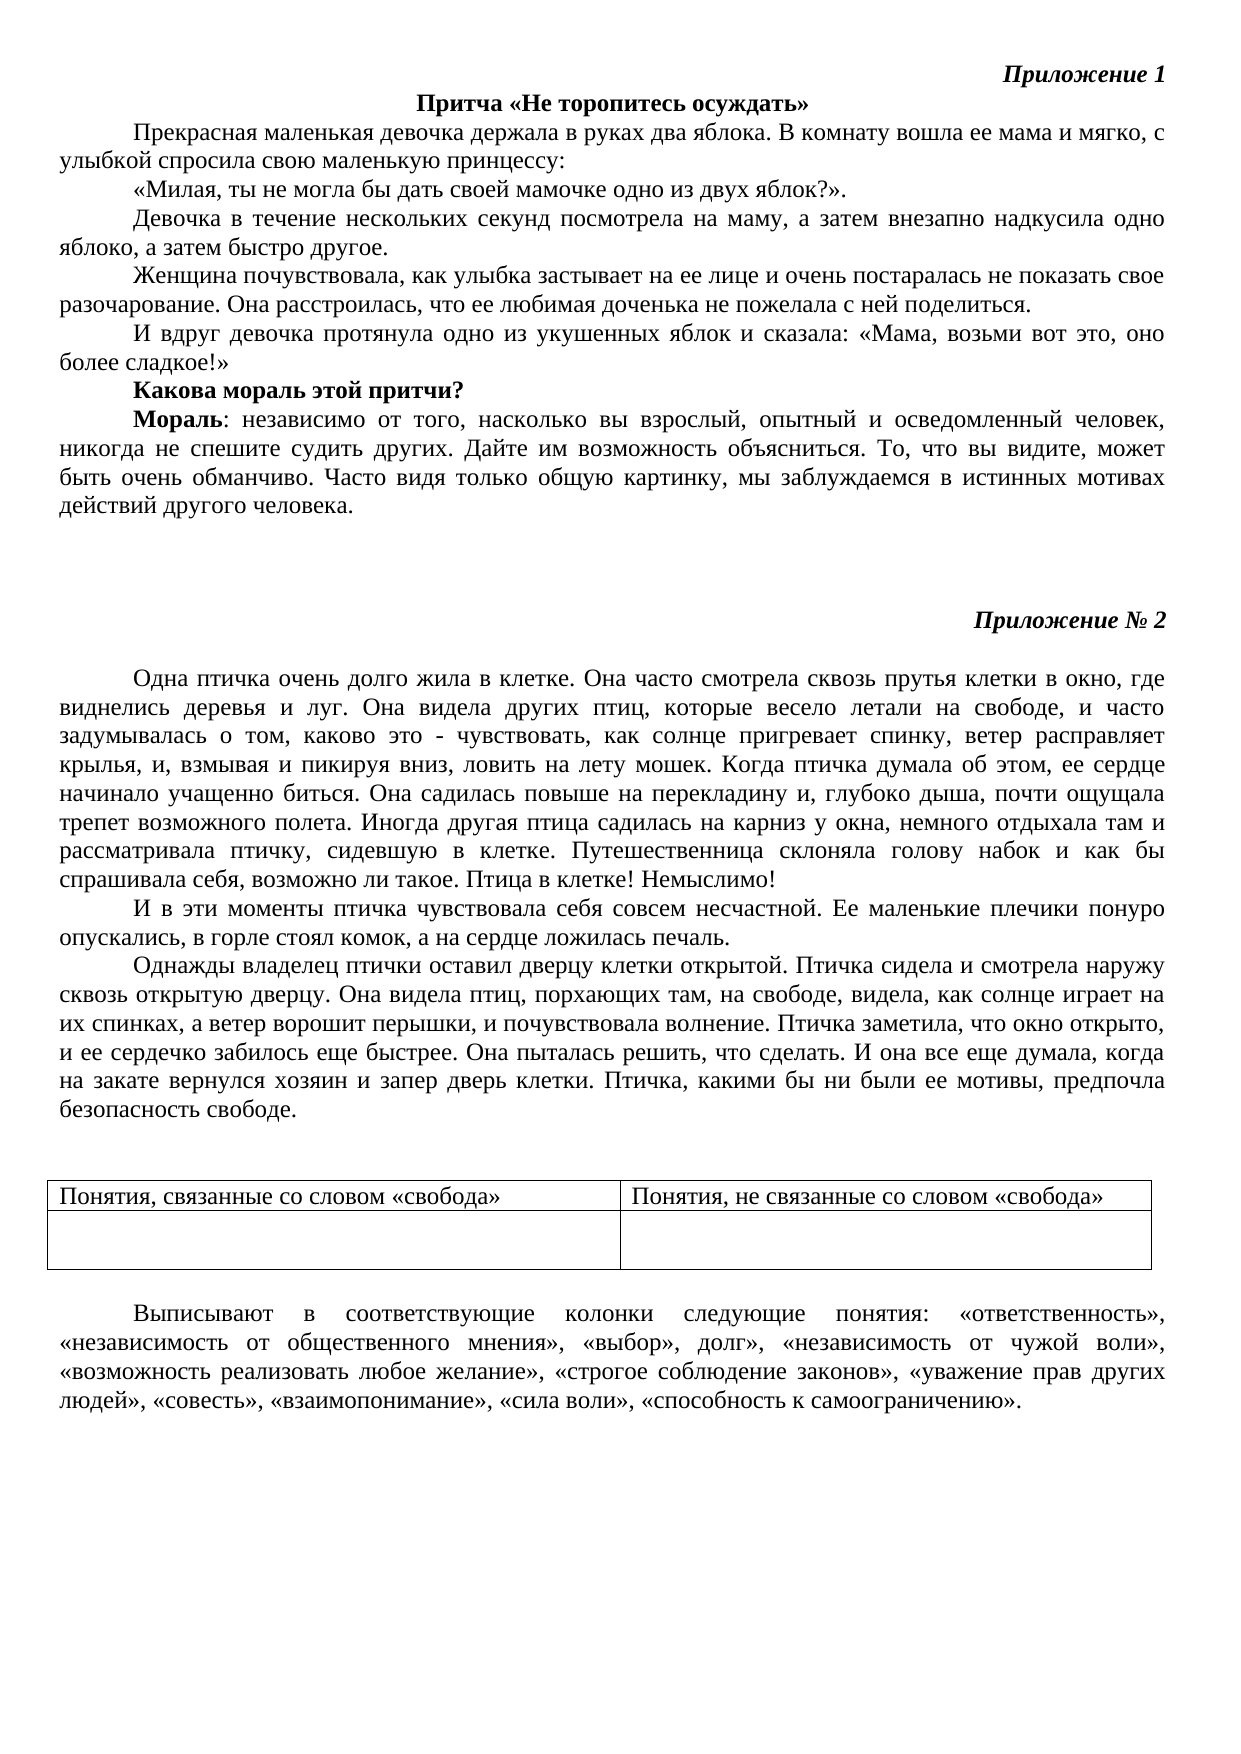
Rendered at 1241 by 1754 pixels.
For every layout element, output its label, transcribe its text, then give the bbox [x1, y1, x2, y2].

text Выписывают в соответствующие колонки следующие понятия: «ответственность», «независимость от общественного мнения», «выбор», долг», «независимость от чужой воли», «возможность реализовать любое желание», «строгое соблюдение законов», «уважение прав других людей», «совесть», «взаимопонимание», «сила воли», «способность к самоограничению». [59, 1298, 1166, 1413]
text Женщина почувствовала, как улыбка застывает на ее лице и очень постаралась не показать свое разочарование. Она расстроилась, что ее любимая доченька не пожелала с ней поделиться. [59, 260, 1166, 318]
text Девочка в течение нескольких секунд посмотрела на маму, а затем внезапно надкусила одно яблоко, а затем быстро другое. [59, 203, 1166, 260]
text И вдруг девочка протянула одно из укушенных яблок и сказала: «Мама, возьми вот это, оно более сладкое!» [59, 318, 1166, 375]
text Приложение 1 [59, 59, 1166, 88]
text Одна птичка очень долго жила в клетке. Она часто смотрела сквозь прутья клетки в окно, где виднелись деревья и луг. Она видела других птиц, которые весело летали на свободе, и часто задумывалась о том, каково это - чувствовать, как солнце пригревает спинку, ветер расправляет крылья, и, взмывая и пикируя вниз, ловить на лету мошек. Когда птичка думала об этом, ее сердце начинало учащенно биться. Она садилась повыше на перекладину и, глубоко дыша, почти ощущала трепет возможного полета. Иногда другая птица садилась на карниз у окна, немного отдыхала там и рассматривала птичку, сидевшую в клетке. Путешественница склоняла голову набок и как бы спрашивала себя, возможно ли такое. Птица в клетке! Немыслимо! [59, 663, 1166, 893]
table_header Понятия, связанные со словом «свобода» [48, 1181, 620, 1210]
text Прекрасная маленькая девочка держала в руках два яблока. В комнату вошла ее мама и мягко, с улыбкой спросила свою маленькую принцессу: [59, 117, 1166, 174]
table_cell [48, 1211, 620, 1269]
table_header Понятия, не связанные со словом «свобода» [621, 1181, 1151, 1210]
text Приложение № 2 [59, 605, 1166, 634]
text Мораль: независимо от того, насколько вы взрослый, опытный и осведомленный человек, никогда не спешите судить других. Дайте им возможность объясниться. То, что вы видите, может быть очень обманчиво. Часто видя только общую картинку, мы заблуждаемся в истинных мотивах действий другого человека. [59, 404, 1166, 519]
text Какова мораль этой притчи? [59, 375, 1166, 404]
text И в эти моменты птичка чувствовала себя совсем несчастной. Ее маленькие плечики понуро опускались, в горле стоял комок, а на сердце ложилась печаль. [59, 893, 1166, 950]
text «Милая, ты не могла бы дать своей мамочке одно из двух яблок?». [59, 174, 1166, 203]
text Однажды владелец птички оставил дверцу клетки открытой. Птичка сидела и смотрела наружу сквозь открытую дверцу. Она видела птиц, порхающих там, на свободе, видела, как солнце играет на их спинках, а ветер ворошит перышки, и почувствовала волнение. Птичка заметила, что окно открыто, и ее сердечко забилось еще быстрее. Она пыталась решить, что сделать. И она все еще думала, когда на закате вернулся хозяин и запер дверь клетки. Птичка, какими бы ни были ее мотивы, предпочла безопасность свободе. [59, 950, 1166, 1123]
table_cell [621, 1211, 1151, 1269]
text Притча «Не торопитесь осуждать» [59, 88, 1166, 117]
